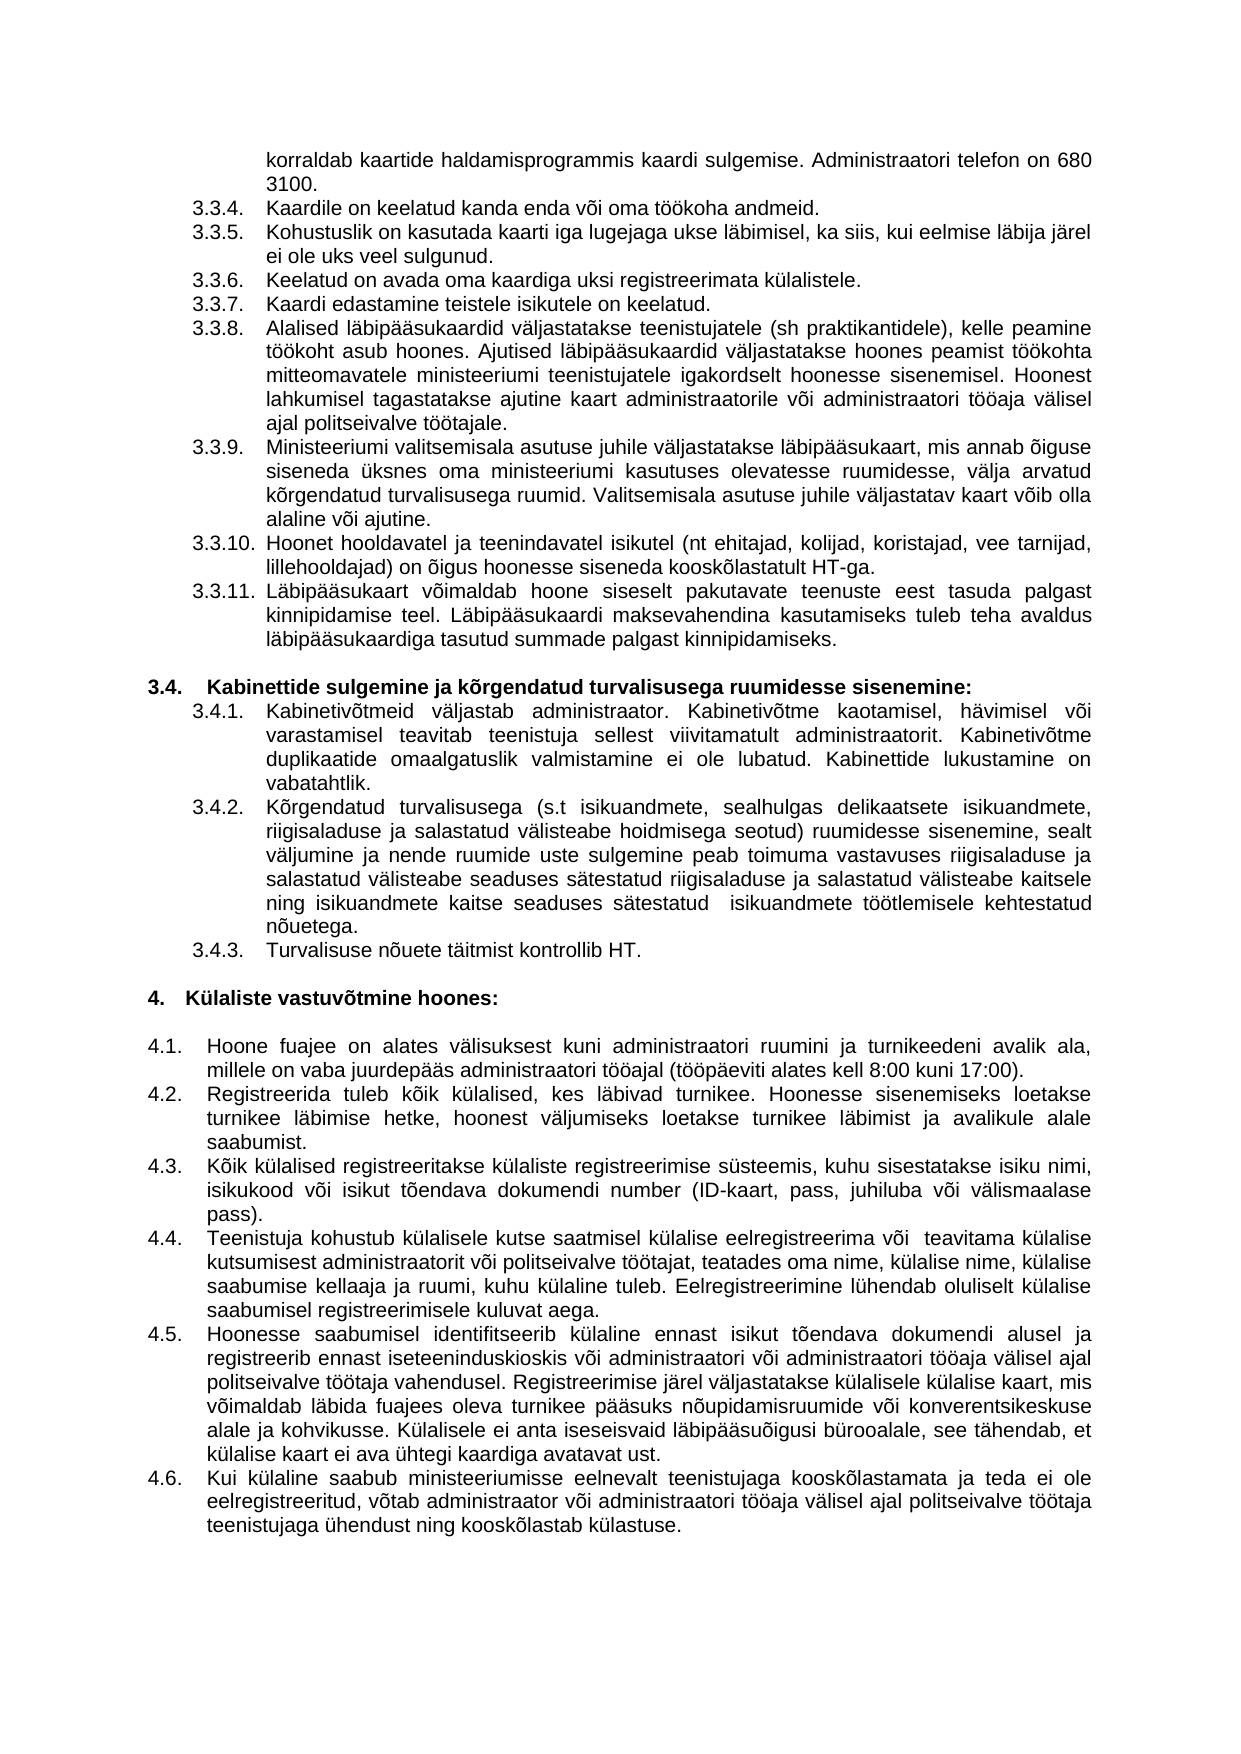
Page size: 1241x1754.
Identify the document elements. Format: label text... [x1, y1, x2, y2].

list Keelatud on avada oma kaardiga uksi registreerimata külalistele. [192, 267, 1093, 291]
list Kohustuslik on kasutada kaarti iga lugejaga ukse läbimisel, ka siis, kui eelmise läbija järel ei ole uks veel sulgunud. [192, 219, 1093, 267]
list Hoone fuajee on alates välisuksest kuni administraatori ruumini ja turnikeedeni avalik ala, millele on vaba juurdepääs administraatori tööajal (tööpäeviti alates kell 8:00 kuni 17:00). [148, 1034, 1093, 1082]
list Läbipääsukaart võimaldab hoone siseselt pakutavate teenuste eest tasuda palgast kinnipidamise teel. Läbipääsukaardi maksevahendina kasutamiseks tuleb teha avaldus läbipääsukaardiga tasutud summade palgast kinnipidamiseks. [192, 579, 1093, 651]
list Hoonesse saabumisel identifitseerib külaline ennast isikut tõendava dokumendi alusel ja registreerib ennast iseteeninduskioskis või administraatori või administraatori tööaja välisel ajal politseivalve töötaja vahendusel. Registreerimise järel väljastatakse külalisele külalise kaart, mis võimaldab läbida fuajees oleva turnikee pääsuks nõupidamisruumide või konverentsikeskuse alale ja kohvikusse. Külalisele ei anta iseseisvaid läbipääsuõigusi bürooalale, see tähendab, et külalise kaart ei ava ühtegi kaardiga avatavat ust. [148, 1322, 1093, 1465]
list Külaliste vastuvõtmine hoones: [148, 986, 1093, 1010]
list Kabinettide sulgemine ja kõrgendatud turvalisusega ruumidesse sisenemine: [148, 675, 1093, 699]
list Kaardile on keelatud kanda enda või oma töökoha andmeid. [192, 196, 1093, 219]
list Registreerida tuleb kõik külalised, kes läbivad turnikee. Hoonesse sisenemiseks loetakse turnikee läbimise hetke, hoonest väljumiseks loetakse turnikee läbimist ja avalikule alale saabumist. [148, 1082, 1093, 1154]
list Hoonet hooldavatel ja teenindavatel isikutel (nt ehitajad, kolijad, koristajad, vee tarnijad, lillehooldajad) on õigus hoonesse siseneda kooskõlastatult HT-ga. [192, 531, 1093, 579]
list Kui külaline saabub ministeeriumisse eelnevalt teenistujaga kooskõlastamata ja teda ei ole eelregistreeritud, võtab administraator või administraatori tööaja välisel ajal politseivalve töötaja teenistujaga ühendust ning kooskõlastab külastuse. [148, 1465, 1093, 1537]
list Teenistuja kohustub külalisele kutse saatmisel külalise eelregistreerima või teavitama külalise kutsumisest administraatorit või politseivalve töötajat, teatades oma nime, külalise nime, külalise saabumise kellaaja ja ruumi, kuhu külaline tuleb. Eelregistreerimine lühendab oluliselt külalise saabumisel registreerimisele kuluvat aega. [148, 1226, 1093, 1322]
list Kõik külalised registreeritakse külaliste registreerimise süsteemis, kuhu sisestatakse isiku nimi, isikukood või isikut tõendava dokumendi number (ID-kaart, pass, juhiluba või välismaalase pass). [148, 1154, 1093, 1226]
list Ministeeriumi valitsemisala asutuse juhile väljastatakse läbipääsukaart, mis annab õiguse siseneda üksnes oma ministeeriumi kasutuses olevatesse ruumidesse, välja arvatud kõrgendatud turvalisusega ruumid. Valitsemisala asutuse juhile väljastatav kaart võib olla alaline või ajutine. [192, 435, 1093, 531]
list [192, 148, 1093, 196]
list Kõrgendatud turvalisusega (s.t isikuandmete, sealhulgas delikaatsete isikuandmete, riigisaladuse ja salastatud välisteabe hoidmisega seotud) ruumidesse sisenemine, sealt väljumine ja nende ruumide uste sulgemine peab toimuma vastavuses riigisaladuse ja salastatud välisteabe seaduses sätestatud riigisaladuse ja salastatud välisteabe kaitsele ning isikuandmete kaitse seaduses sätestatud isikuandmete töötlemisele kehtestatud nõuetega. [192, 794, 1093, 938]
list Alalised läbipääsukaardid väljastatakse teenistujatele (sh praktikantidele), kelle peamine töökoht asub hoones. Ajutised läbipääsukaardid väljastatakse hoones peamist töökohta mitteomavatele ministeeriumi teenistujatele igakordselt hoonesse sisenemisel. Hoonest lahkumisel tagastatakse ajutine kaart administraatorile või administraatori tööaja välisel ajal politseivalve töötajale. [192, 315, 1093, 435]
list Turvalisuse nõuete täitmist kontrollib HT. [192, 938, 1093, 962]
list Kabinetivõtmeid väljastab administraator. Kabinetivõtme kaotamisel, hävimisel või varastamisel teavitab teenistuja sellest viivitamatult administraatorit. Kabinetivõtme duplikaatide omaalgatuslik valmistamine ei ole lubatud. Kabinettide lukustamine on vabatahtlik. [192, 699, 1093, 794]
list Kaardi edastamine teistele isikutele on keelatud. [192, 291, 1093, 315]
